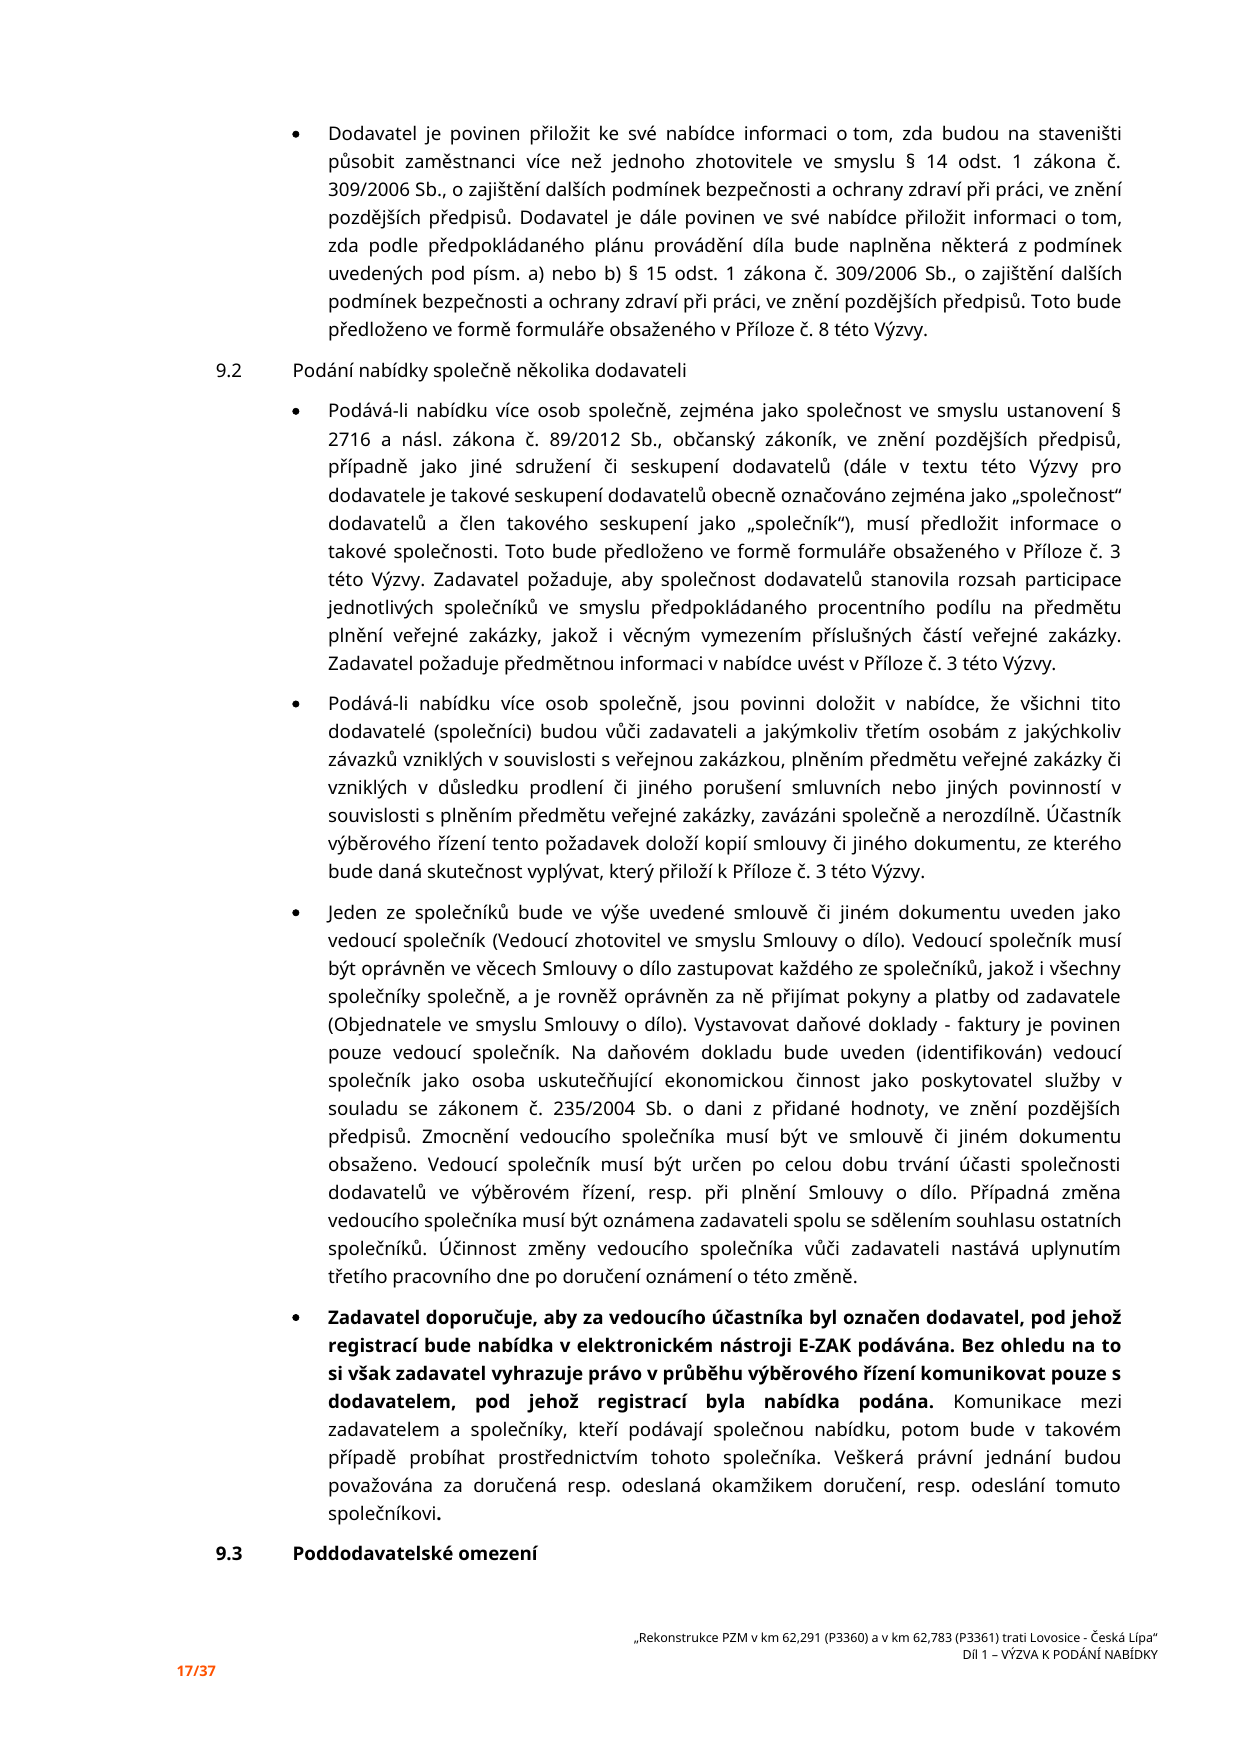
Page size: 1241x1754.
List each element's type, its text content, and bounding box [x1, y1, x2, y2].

text Zadavatel doporučuje, aby za vedoucího účastníka byl označen dodavatel, pod jehož registrací bude nabídka v elektronickém nástroji E-ZAK podávána. Bez ohledu na to si však zadavatel vyhrazuje právo v průběhu výběrového řízení komunikovat pouze s dodavatelem, pod jehož registrací byla nabídka podána. Komunikace mezi zadavatelem a společníky, kteří podávají společnou nabídku, potom bude v takovém případě probíhat prostřednictvím tohoto společníka. Veškerá právní jednání budou považována za doručená resp. odeslaná okamžikem doručení, resp. odeslání tomuto společníkovi. [292, 1304, 1122, 1526]
text Podání nabídky společně několika dodavateli [216, 357, 1122, 383]
text Jeden ze společníků bude ve výše uvedené smlouvě či jiném dokumentu uveden jako vedoucí společník (Vedoucí zhotovitel ve smyslu Smlouvy o dílo). Vedoucí společník musí být oprávněn ve věcech Smlouvy o dílo zastupovat každého ze společníků, jakož i všechny společníky společně, a je rovněž oprávněn za ně přijímat pokyny a platby od zadavatele (Objednatele ve smyslu Smlouvy o dílo). Vystavovat daňové doklady - faktury je povinen pouze vedoucí společník. Na daňovém dokladu bude uveden (identifikován) vedoucí společník jako osoba uskutečňující ekonomickou činnost jako poskytovatel služby v souladu se zákonem č. 235/2004 Sb. o dani z přidané hodnoty, ve znění pozdějších předpisů. Zmocnění vedoucího společníka musí být ve smlouvě či jiném dokumentu obsaženo. Vedoucí společník musí být určen po celou dobu trvání účasti společnosti dodavatelů ve výběrovém řízení, resp. při plnění Smlouvy o dílo. Případná změna vedoucího společníka musí být oznámena zadavateli spolu se sdělením souhlasu ostatních společníků. Účinnost změny vedoucího společníka vůči zadavateli nastává uplynutím třetího pracovního dne po doručení oznámení o této změně. [292, 899, 1122, 1289]
text Podává-li nabídku více osob společně, zejména jako společnost ve smyslu ustanovení § 2716 a násl. zákona č. 89/2012 Sb., občanský zákoník, ve znění pozdějších předpisů, případně jako jiné sdružení či seskupení dodavatelů (dále v textu této Výzvy pro dodavatele je takové seskupení dodavatelů obecně označováno zejména jako „společnost“ dodavatelů a člen takového seskupení jako „společník“), musí předložit informace o takové společnosti. Toto bude předloženo ve formě formuláře obsaženého v Příloze č. 3 této Výzvy. Zadavatel požaduje, aby společnost dodavatelů stanovila rozsah participace jednotlivých společníků ve smyslu předpokládaného procentního podílu na předmětu plnění veřejné zakázky, jakož i věcným vymezením příslušných částí veřejné zakázky. Zadavatel požaduje předmětnou informaci v nabídce uvést v Příloze č. 3 této Výzvy. [292, 398, 1122, 676]
text Dodavatel je povinen přiložit ke své nabídce informaci o tom, zda budou na staveništi působit zaměstnanci více než jednoho zhotovitele ve smyslu § 14 odst. 1 zákona č. 309/2006 Sb., o zajištění dalších podmínek bezpečnosti a ochrany zdraví při práci, ve znění pozdějších předpisů. Dodavatel je dále povinen ve své nabídce přiložit informaci o tom, zda podle předpokládaného plánu provádění díla bude naplněna některá z podmínek uvedených pod písm. a) nebo b) § 15 odst. 1 zákona č. 309/2006 Sb., o zajištění dalších podmínek bezpečnosti a ochrany zdraví při práci, ve znění pozdějších předpisů. Toto bude předloženo ve formě formuláře obsaženého v Příloze č. 8 této Výzvy. [292, 121, 1122, 342]
text Podává-li nabídku více osob společně, jsou povinni doložit v nabídce, že všichni tito dodavatelé (společníci) budou vůči zadavateli a jakýmkoliv třetím osobám z jakýchkoliv závazků vzniklých v souvislosti s veřejnou zakázkou, plněním předmětu veřejné zakázky či vzniklých v důsledku prodlení či jiného porušení smluvních nebo jiných povinností v souvislosti s plněním předmětu veřejné zakázky, zavázáni společně a nerozdílně. Účastník výběrového řízení tento požadavek doloží kopií smlouvy či jiného dokumentu, ze kterého bude daná skutečnost vyplývat, který přiloží k Příloze č. 3 této Výzvy. [292, 691, 1122, 884]
text Poddodavatelské omezení [216, 1541, 1122, 1566]
